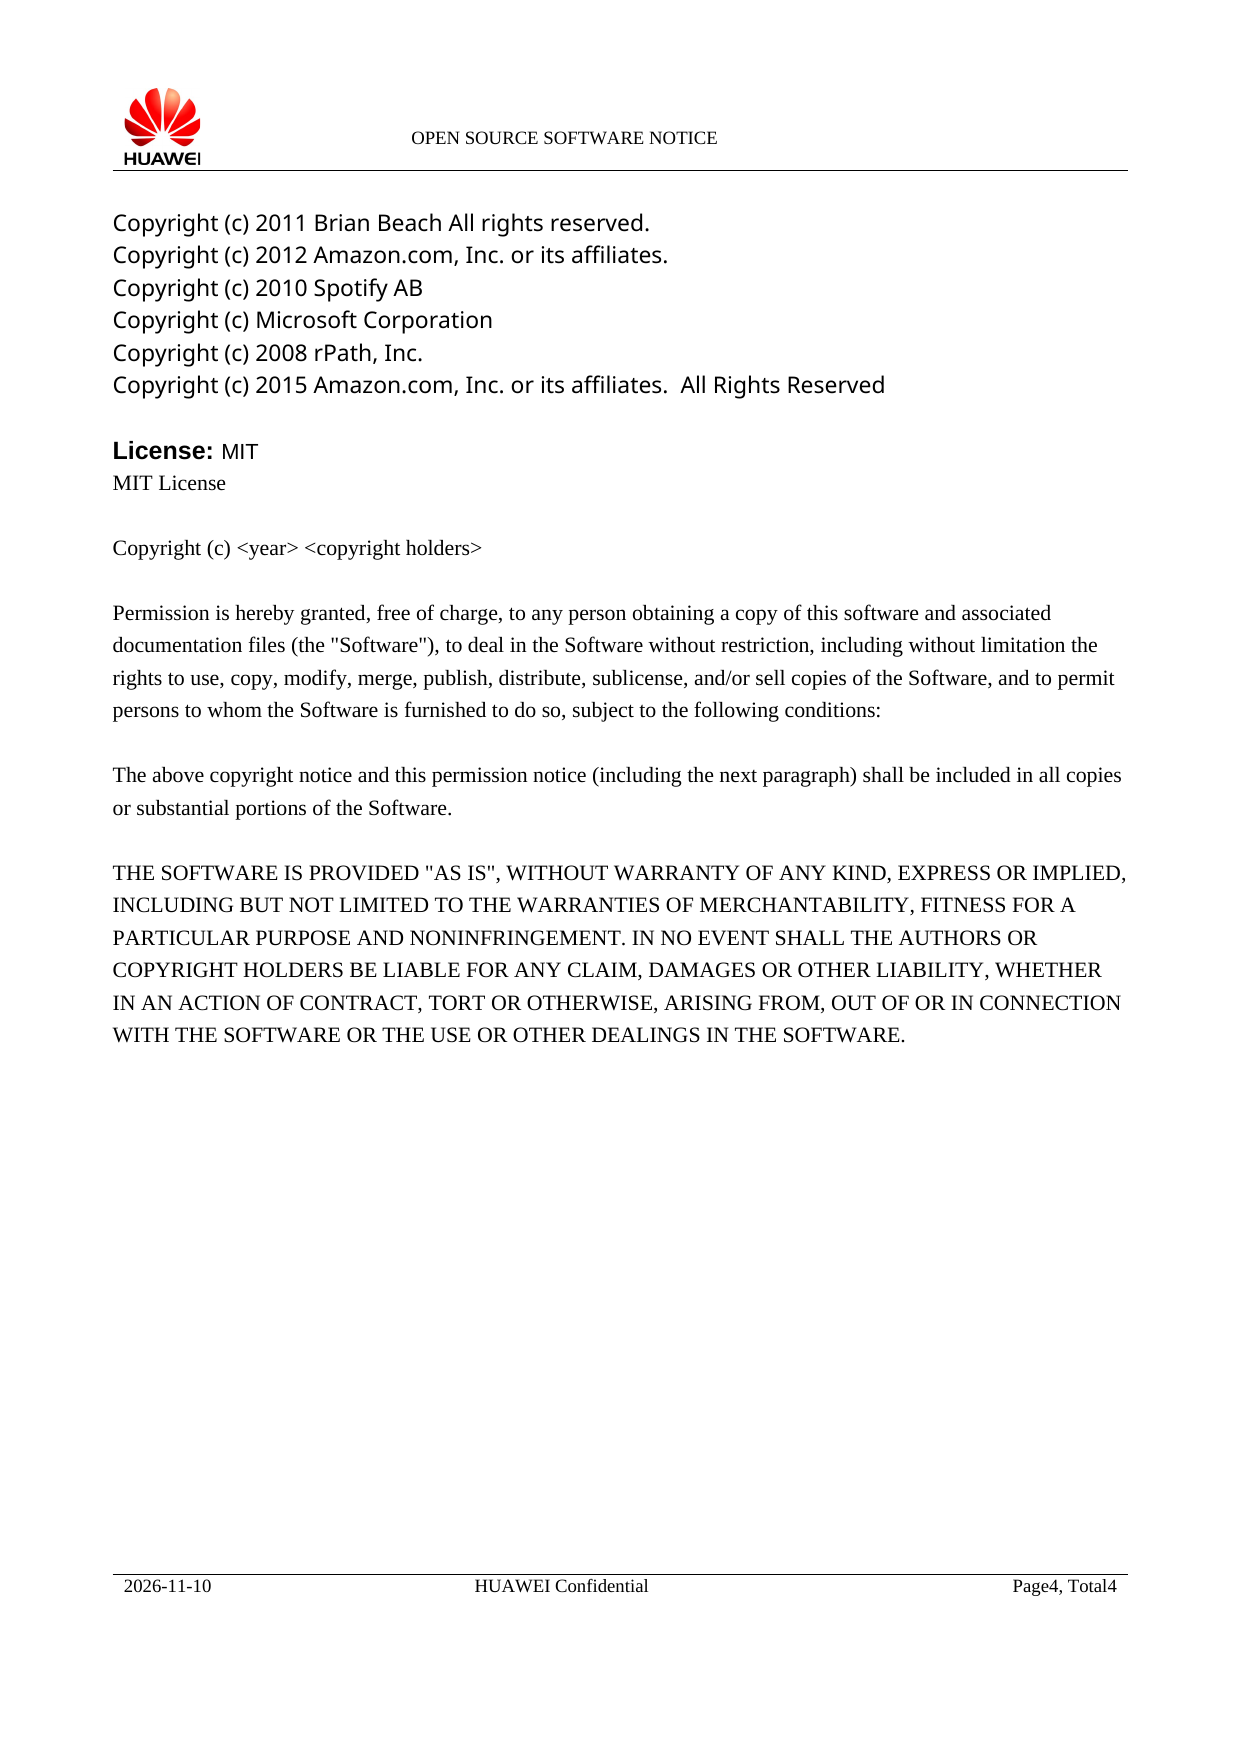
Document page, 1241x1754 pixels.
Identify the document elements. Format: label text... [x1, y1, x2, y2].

picture [124, 88, 201, 165]
text MIT License Copyright (c) <year> <copyright holders> Permission is hereby granted, free of charge, to any person obtaining a copy of this software and associated documentation files (the "Software"), to deal in the Software without restriction, including without limitation the rights to use, copy, modify, merge, publish, distribute, sublicense, and/or sell copies of the Software, and to permit persons to whom the Software is furnished to do so, subject to the following conditions: The above copyright notice and this permission notice (including the next paragraph) shall be included in all copies or substantial portions of the Software. THE SOFTWARE IS PROVIDED "AS IS", WITHOUT WARRANTY OF ANY KIND, EXPRESS OR IMPLIED, INCLUDING BUT NOT LIMITED TO THE WARRANTIES OF MERCHANTABILITY, FITNESS FOR A PARTICULAR PURPOSE AND NONINFRINGEMENT. IN NO EVENT SHALL THE AUTHORS OR COPYRIGHT HOLDERS BE LIABLE FOR ANY CLAIM, DAMAGES OR OTHER LIABILITY, WHETHER IN AN ACTION OF CONTRACT, TORT OR OTHERWISE, ARISING FROM, OUT OF OR IN CONNECTION WITH THE SOFTWARE OR THE USE OR OTHER DEALINGS IN THE SOFTWARE. [112, 466, 1128, 1051]
text License: MIT [112, 434, 1128, 466]
